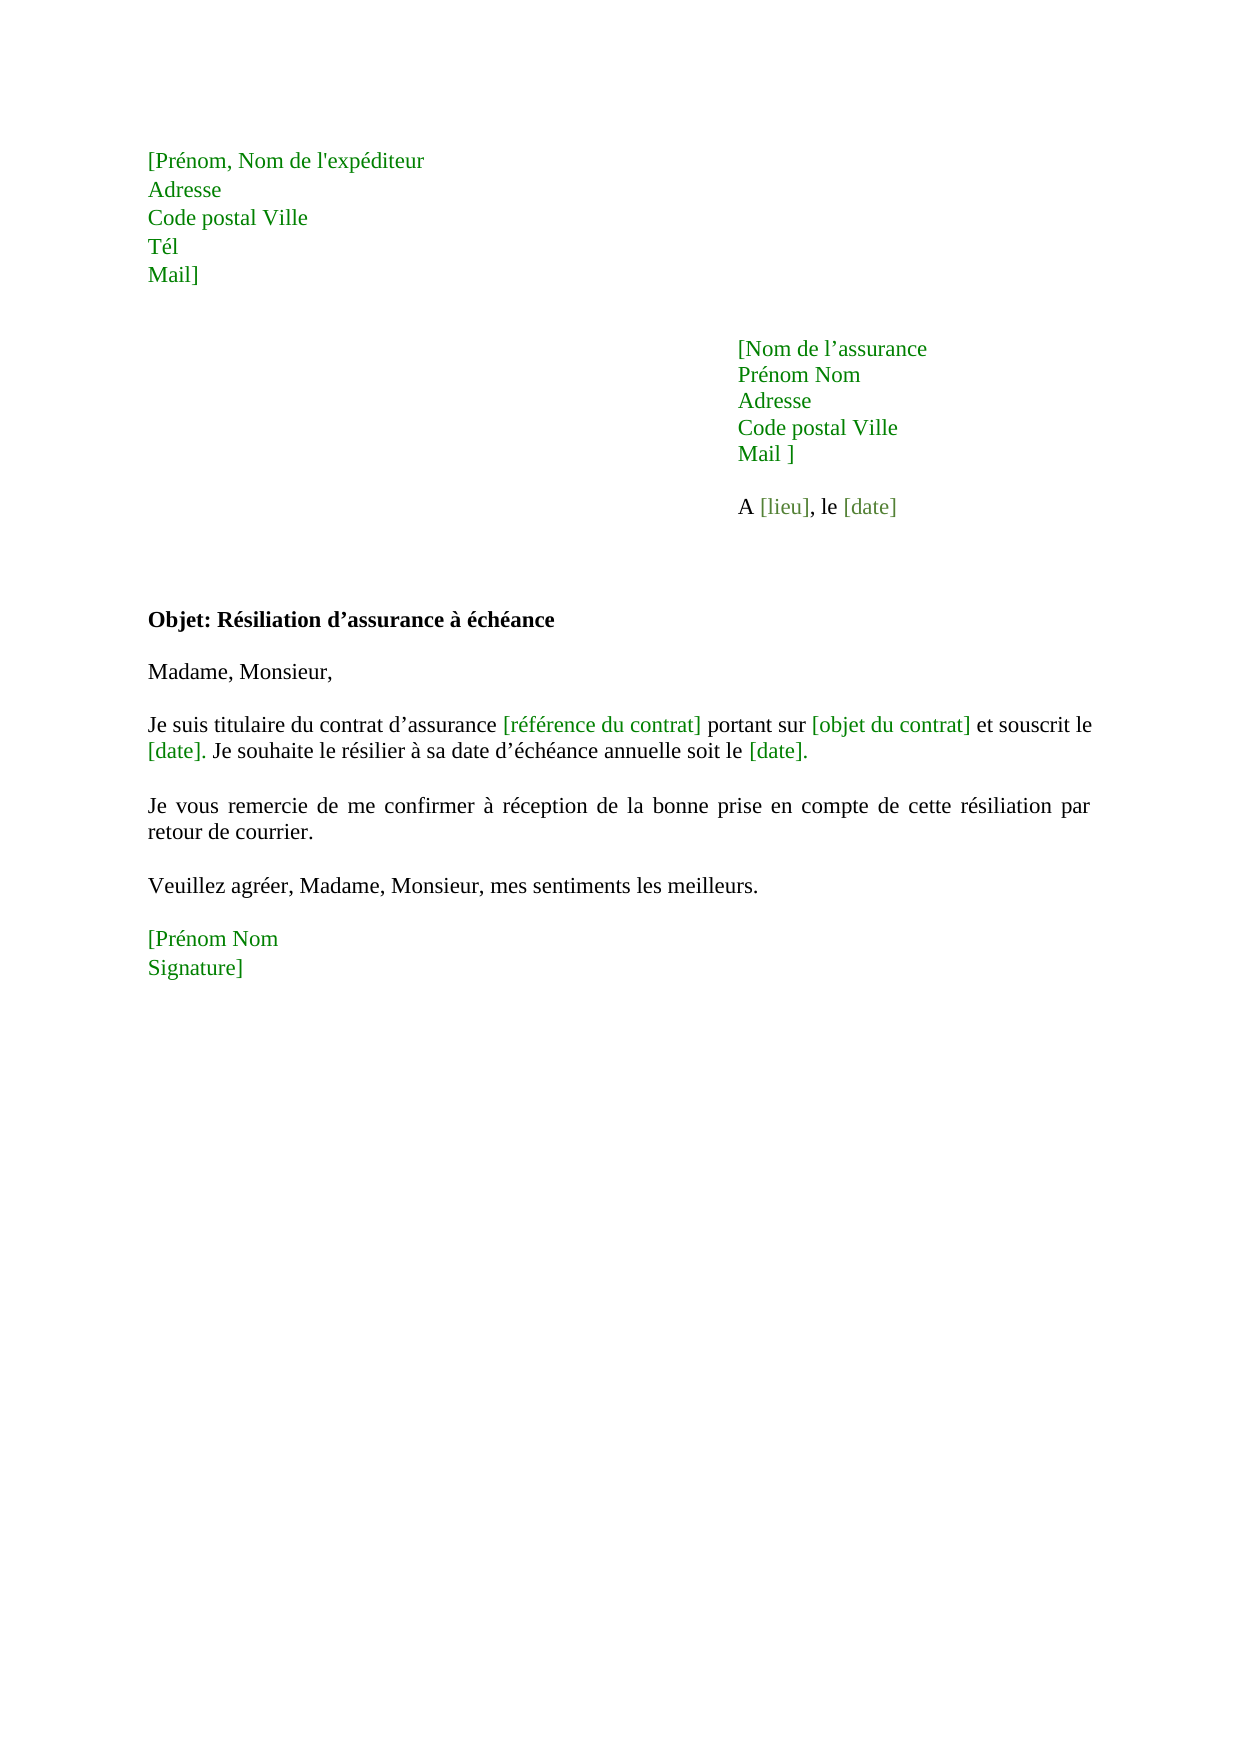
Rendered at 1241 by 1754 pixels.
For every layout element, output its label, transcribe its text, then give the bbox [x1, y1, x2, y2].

text Code postal Ville Mail ] [738, 414, 1093, 467]
text Tél [148, 233, 1093, 259]
text Je vous remercie de me confirmer à réception de la bonne prise en compte de cette résiliation par retour de courrier. [148, 792, 1093, 844]
text Madame, Monsieur, [148, 658, 1093, 685]
text [Prénom Nom [148, 925, 1093, 952]
text Signature] [148, 954, 1093, 980]
text Adresse [664, 388, 1093, 414]
text Prénom Nom [664, 361, 1093, 388]
text Mail] [148, 261, 1093, 288]
text Veuillez agréer, Madame, Monsieur, mes sentiments les meilleurs. [148, 872, 1093, 899]
text [Nom de l’assurance [664, 335, 1093, 361]
text Objet: Résiliation d’assurance à échéance [148, 606, 1093, 632]
text Code postal Ville [148, 204, 1093, 231]
text Je suis titulaire du contrat d’assurance [référence du contrat] portant sur [objet du contrat] et souscrit le [date]. Je souhaite le résilier à sa date d’échéance annuelle soit le [date]. [148, 711, 1093, 764]
text [Prénom, Nom de l'expéditeur [148, 148, 1093, 174]
text Adresse [148, 176, 1093, 202]
text A [lieu], le [date] [664, 493, 1093, 519]
